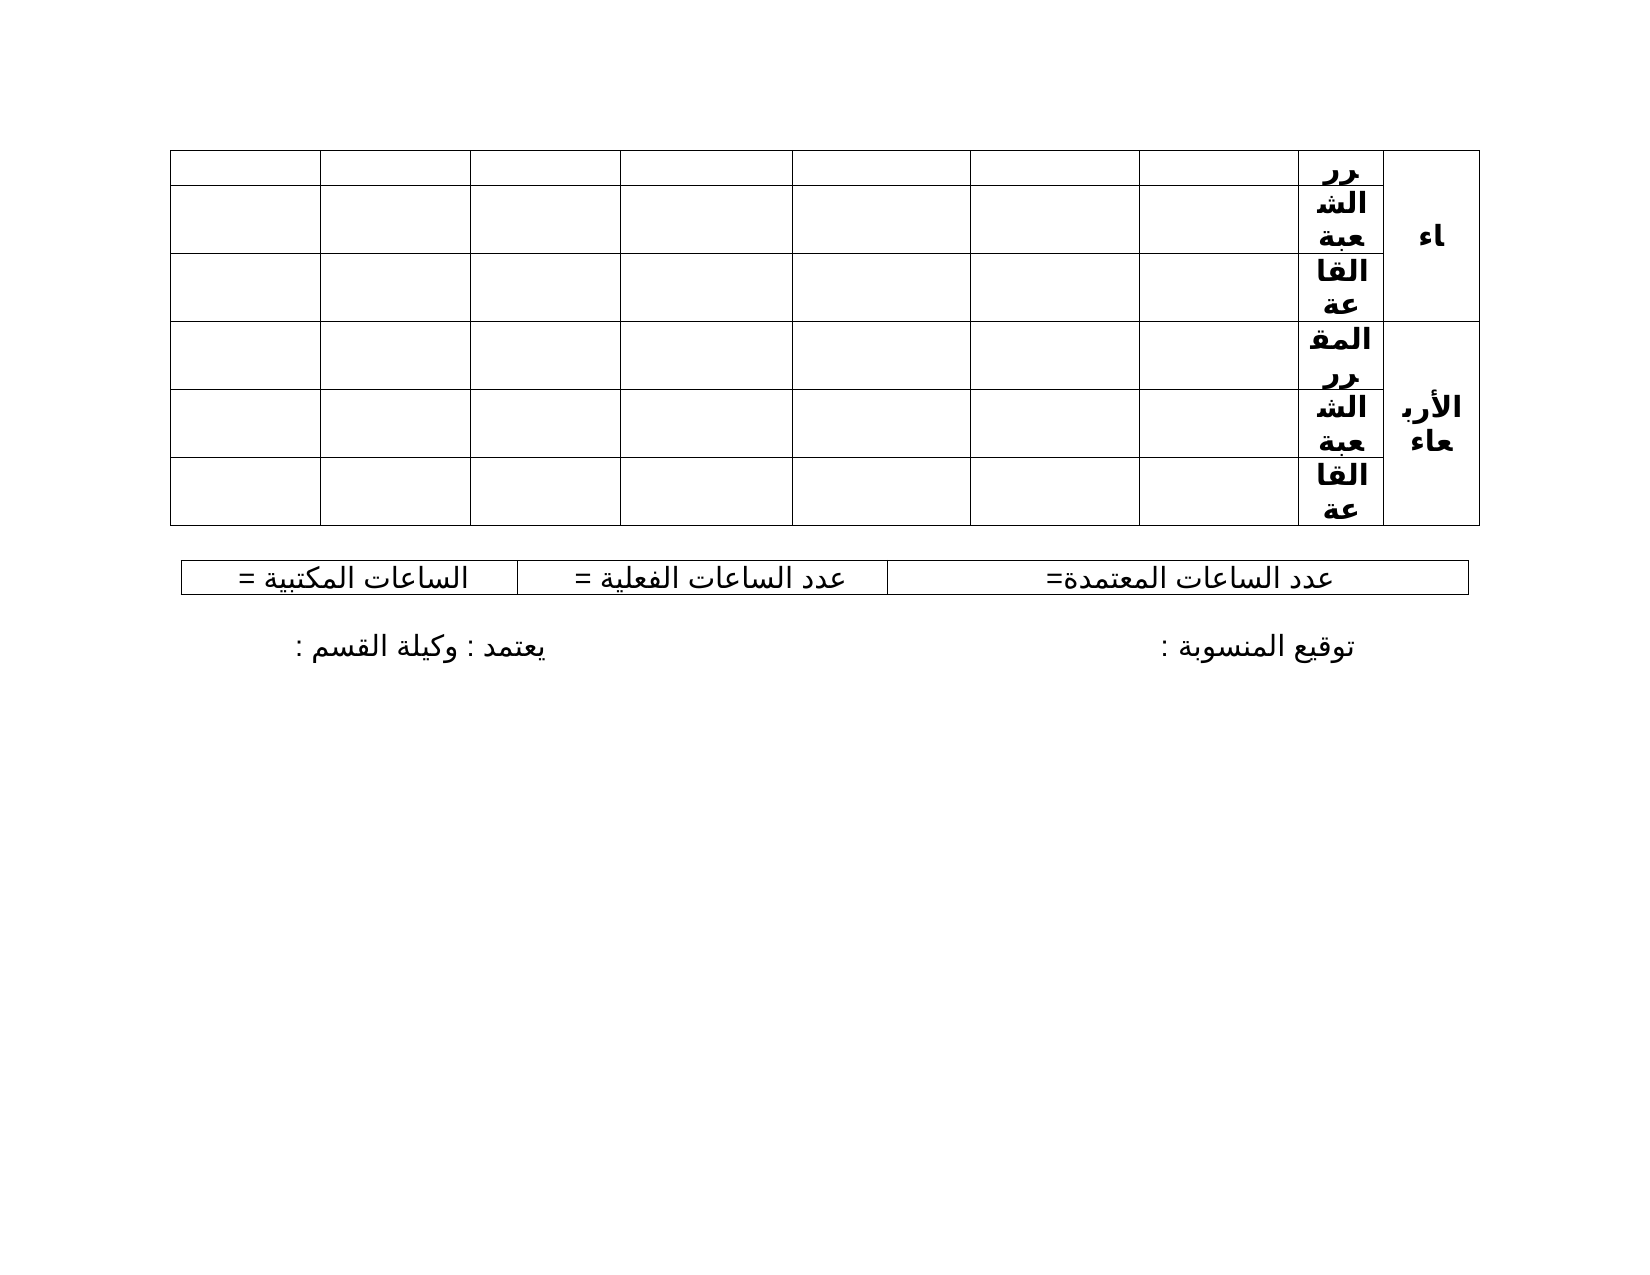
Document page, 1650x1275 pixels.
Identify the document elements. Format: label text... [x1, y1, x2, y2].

table_cell [321, 322, 470, 389]
table_cell الأربعاء [1384, 322, 1479, 525]
table_cell [1140, 322, 1298, 389]
table_cell [321, 458, 470, 525]
table_cell [1140, 390, 1298, 457]
table_cell [621, 458, 792, 525]
table_cell [471, 390, 620, 457]
table_cell [471, 458, 620, 525]
table_cell [793, 254, 970, 321]
table_cell الشعبة [1299, 390, 1383, 457]
table_cell [321, 186, 470, 253]
table_cell [621, 322, 792, 389]
table_cell [793, 151, 970, 184]
table_cell [793, 322, 970, 389]
table_cell [971, 390, 1139, 457]
table_cell [971, 458, 1139, 525]
table_cell المقرر [1299, 322, 1383, 389]
table_cell الشعبة [1299, 186, 1383, 253]
table_cell [793, 186, 970, 253]
table_cell [621, 254, 792, 321]
table_cell [471, 254, 620, 321]
table_cell [621, 151, 792, 184]
table_cell [471, 151, 620, 184]
table_cell [171, 254, 320, 321]
table_header عدد الساعات المعتمدة= [888, 561, 1468, 594]
table_cell [471, 186, 620, 253]
table_cell [321, 151, 470, 184]
table_cell [621, 186, 792, 253]
table_cell [321, 390, 470, 457]
table_cell القاعة [1299, 254, 1383, 321]
table_cell [971, 151, 1139, 184]
table_cell [171, 458, 320, 525]
table_cell [171, 322, 320, 389]
table_cell [1140, 254, 1298, 321]
table_cell [793, 458, 970, 525]
table_header عدد الساعات الفعلية = [518, 561, 887, 594]
table_cell [1140, 458, 1298, 525]
table_header الساعات المكتبية = [182, 561, 517, 594]
table_cell [971, 186, 1139, 253]
table_cell القاعة [1299, 458, 1383, 525]
text توقيع المنسوبة : يعتمد : وكيلة القسم : [150, 629, 1500, 662]
table_cell [621, 390, 792, 457]
table_cell [1140, 151, 1298, 184]
table_cell [793, 390, 970, 457]
table_cell [171, 390, 320, 457]
table_cell [971, 322, 1139, 389]
table_cell [1140, 186, 1298, 253]
table_cell [471, 322, 620, 389]
table_cell الثلاثاء [1384, 151, 1479, 321]
table_cell [171, 151, 320, 184]
table_cell [171, 186, 320, 253]
table_cell [321, 254, 470, 321]
table_cell المقرر [1299, 151, 1383, 184]
table_cell [971, 254, 1139, 321]
